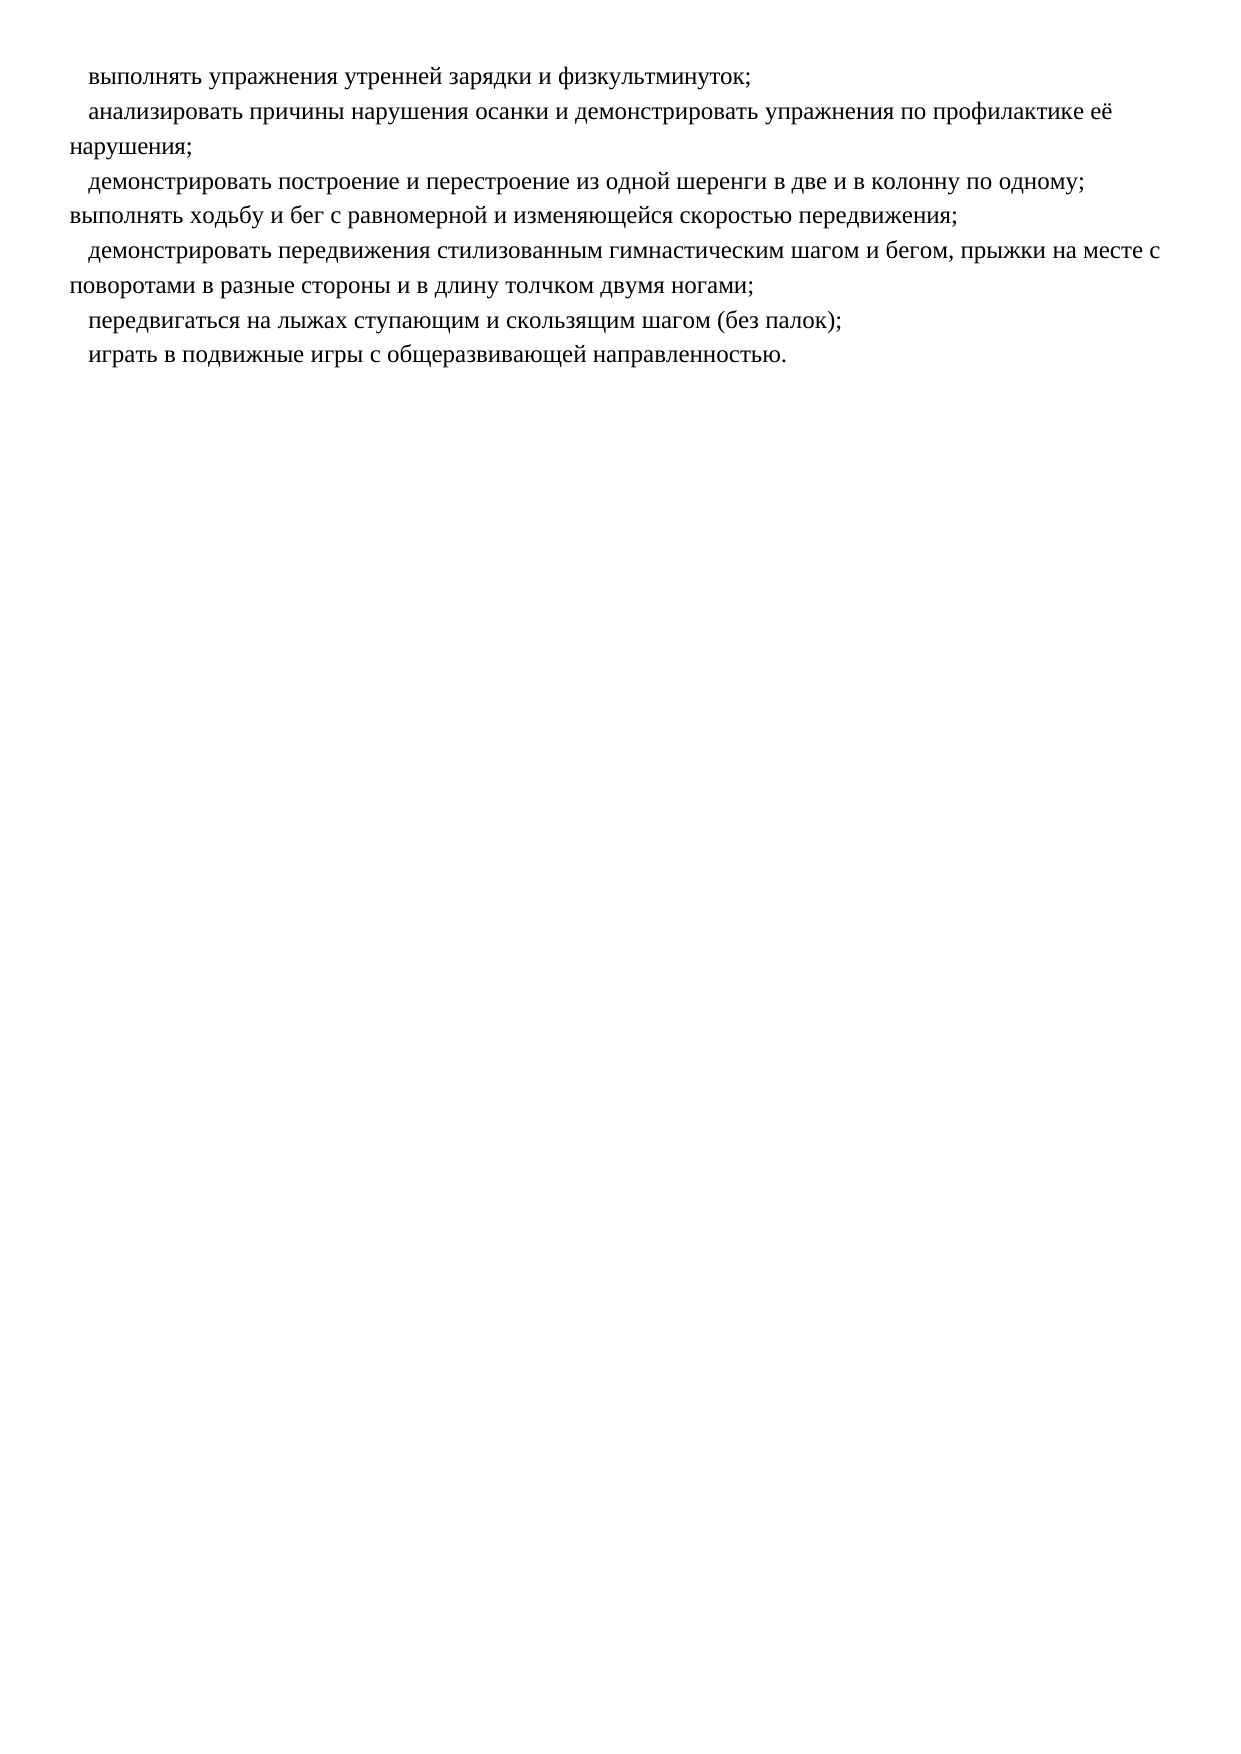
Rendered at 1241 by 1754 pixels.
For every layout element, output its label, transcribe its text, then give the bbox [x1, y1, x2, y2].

text демонстрировать передвижения стилизованным гимнастическим шагом и бегом, прыжки на месте с поворотами в разные стороны и в длину толчком двумя ногами; [69, 235, 1184, 299]
text анализировать причины нарушения осанки и демонстрировать упражнения по профилактике её нарушения; [69, 96, 1184, 160]
text выполнять упражнения утренней зарядки и физкультминуток; [88, 61, 1184, 90]
text демонстрировать построение и перестроение из одной шеренги в две и в колонну по одному; выполнять ходьбу и бег с равномерной и изменяющейся скоростью передвижения; [69, 166, 1184, 229]
text передвигаться на лыжах ступающим и скользящим шагом (без палок); играть в подвижные игры с общеразвивающей направленностью. [88, 305, 905, 368]
